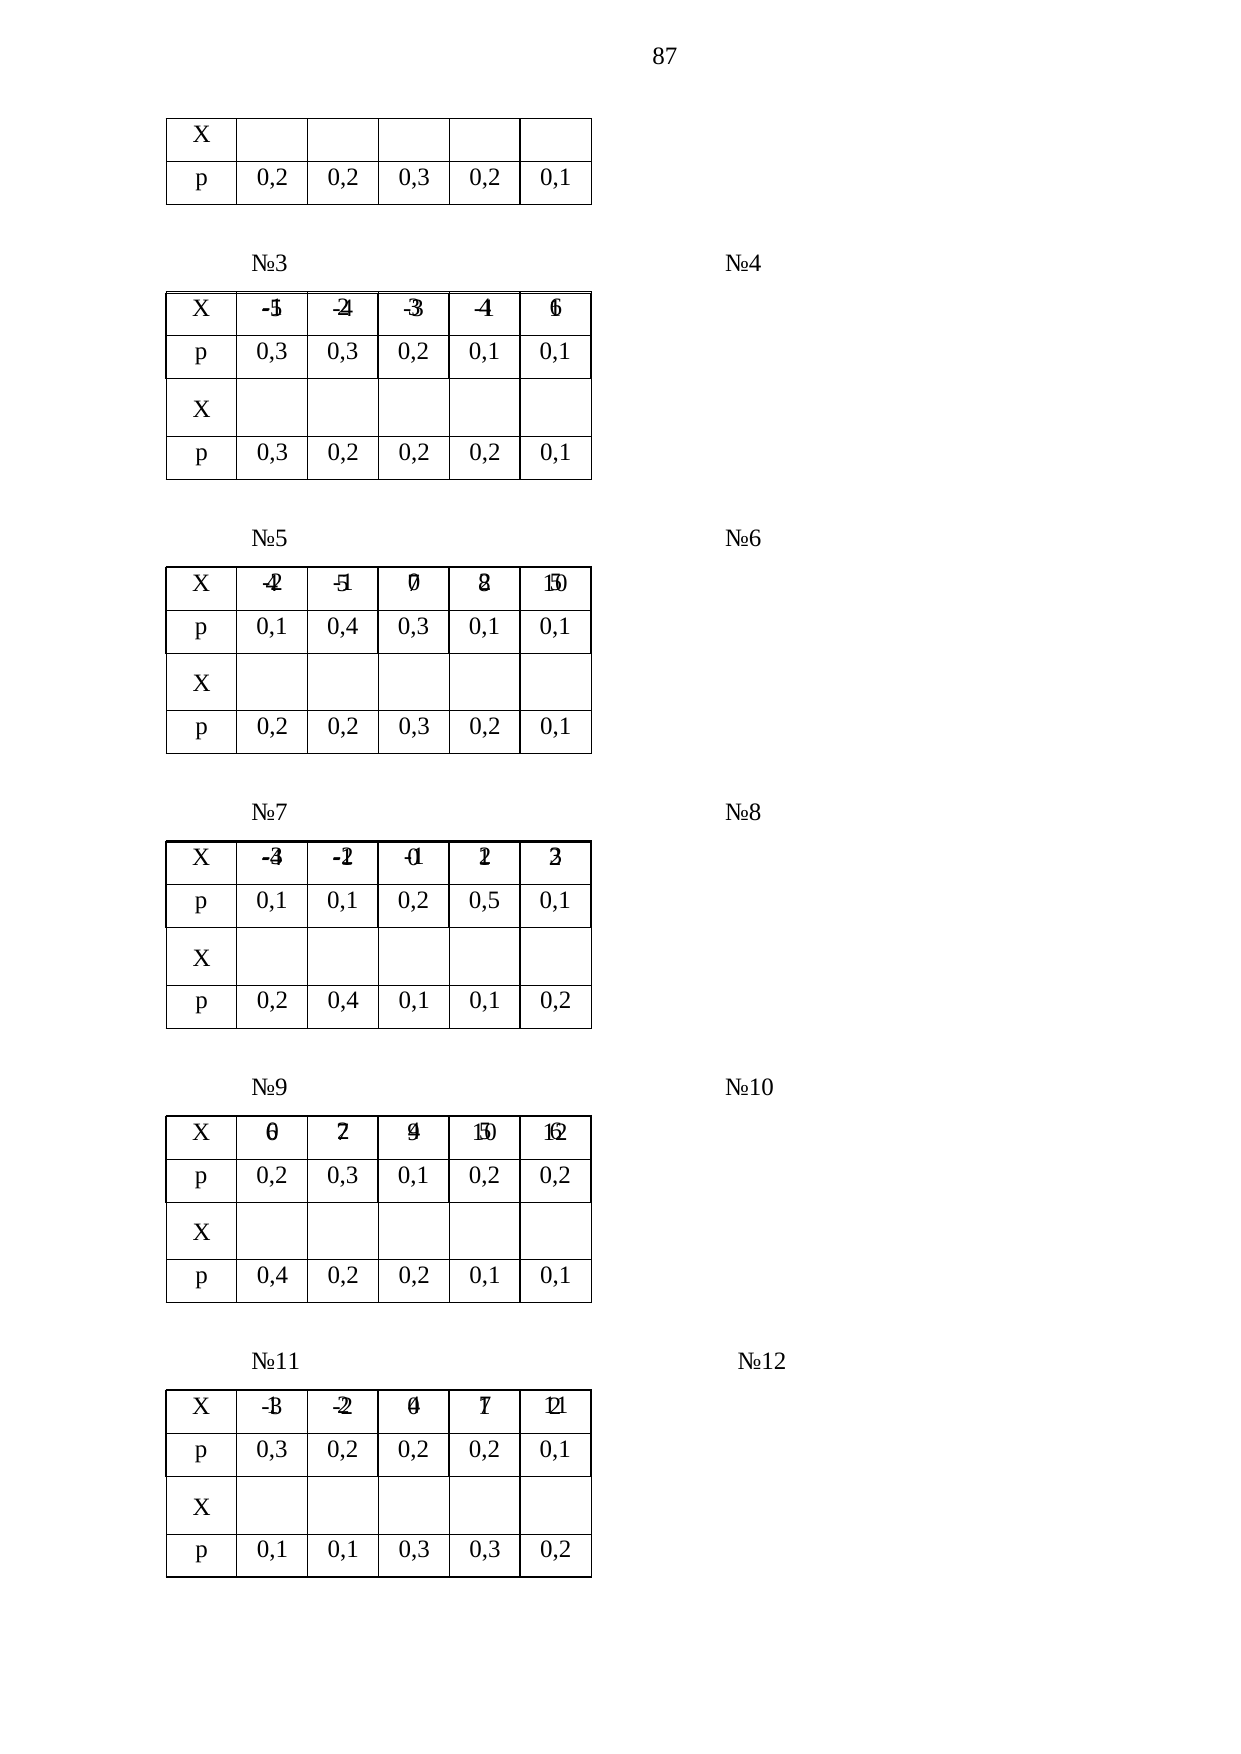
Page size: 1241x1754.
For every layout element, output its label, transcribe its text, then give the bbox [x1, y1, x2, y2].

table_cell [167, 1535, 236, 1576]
text №5 №6 [177, 523, 1152, 551]
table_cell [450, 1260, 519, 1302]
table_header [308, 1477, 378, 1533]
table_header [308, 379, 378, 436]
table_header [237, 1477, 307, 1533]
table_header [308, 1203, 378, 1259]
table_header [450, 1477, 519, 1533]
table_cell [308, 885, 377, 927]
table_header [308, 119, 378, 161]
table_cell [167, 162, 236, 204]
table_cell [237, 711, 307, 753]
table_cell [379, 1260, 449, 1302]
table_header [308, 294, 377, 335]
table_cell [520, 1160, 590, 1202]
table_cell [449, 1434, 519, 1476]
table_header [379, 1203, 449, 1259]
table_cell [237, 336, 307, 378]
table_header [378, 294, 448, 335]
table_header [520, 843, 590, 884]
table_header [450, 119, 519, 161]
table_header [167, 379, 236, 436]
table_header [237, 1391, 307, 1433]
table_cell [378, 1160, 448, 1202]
text №3 №4 [177, 248, 1152, 277]
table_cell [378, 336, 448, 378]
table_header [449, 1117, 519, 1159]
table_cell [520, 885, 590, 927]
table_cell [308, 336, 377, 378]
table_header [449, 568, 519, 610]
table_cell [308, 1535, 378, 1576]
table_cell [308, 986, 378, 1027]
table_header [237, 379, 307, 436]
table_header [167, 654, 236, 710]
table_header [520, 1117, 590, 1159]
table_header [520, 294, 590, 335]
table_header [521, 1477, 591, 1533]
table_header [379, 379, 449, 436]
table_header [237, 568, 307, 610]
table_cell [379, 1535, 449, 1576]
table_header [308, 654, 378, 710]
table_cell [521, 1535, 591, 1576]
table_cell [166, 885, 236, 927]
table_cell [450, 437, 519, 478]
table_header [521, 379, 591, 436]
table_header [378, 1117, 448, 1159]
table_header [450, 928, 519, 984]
text №7 №8 [177, 797, 1152, 826]
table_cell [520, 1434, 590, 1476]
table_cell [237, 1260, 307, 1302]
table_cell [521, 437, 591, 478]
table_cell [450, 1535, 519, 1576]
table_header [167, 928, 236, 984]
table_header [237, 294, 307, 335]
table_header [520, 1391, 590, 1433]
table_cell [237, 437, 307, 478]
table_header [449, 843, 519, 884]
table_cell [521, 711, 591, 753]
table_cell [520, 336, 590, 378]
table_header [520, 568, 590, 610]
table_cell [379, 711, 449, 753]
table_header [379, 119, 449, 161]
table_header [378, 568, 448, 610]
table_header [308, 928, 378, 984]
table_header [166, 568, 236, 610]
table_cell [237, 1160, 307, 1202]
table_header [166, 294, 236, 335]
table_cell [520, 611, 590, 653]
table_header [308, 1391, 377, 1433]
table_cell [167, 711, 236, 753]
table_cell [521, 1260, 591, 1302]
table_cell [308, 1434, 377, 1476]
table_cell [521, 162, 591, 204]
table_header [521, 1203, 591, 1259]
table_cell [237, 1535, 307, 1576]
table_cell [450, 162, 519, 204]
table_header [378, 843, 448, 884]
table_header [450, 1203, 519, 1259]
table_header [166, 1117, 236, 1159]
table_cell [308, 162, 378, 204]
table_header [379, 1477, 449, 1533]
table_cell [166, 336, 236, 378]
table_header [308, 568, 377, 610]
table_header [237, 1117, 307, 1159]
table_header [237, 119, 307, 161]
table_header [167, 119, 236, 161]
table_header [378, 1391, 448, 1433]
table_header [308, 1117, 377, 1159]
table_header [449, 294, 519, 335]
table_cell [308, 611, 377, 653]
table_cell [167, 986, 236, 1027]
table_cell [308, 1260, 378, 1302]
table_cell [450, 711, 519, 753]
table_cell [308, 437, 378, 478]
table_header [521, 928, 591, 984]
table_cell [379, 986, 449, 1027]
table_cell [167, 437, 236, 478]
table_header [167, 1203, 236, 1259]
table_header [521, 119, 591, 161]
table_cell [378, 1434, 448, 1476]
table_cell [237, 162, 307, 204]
text №9 №10 [177, 1072, 1152, 1100]
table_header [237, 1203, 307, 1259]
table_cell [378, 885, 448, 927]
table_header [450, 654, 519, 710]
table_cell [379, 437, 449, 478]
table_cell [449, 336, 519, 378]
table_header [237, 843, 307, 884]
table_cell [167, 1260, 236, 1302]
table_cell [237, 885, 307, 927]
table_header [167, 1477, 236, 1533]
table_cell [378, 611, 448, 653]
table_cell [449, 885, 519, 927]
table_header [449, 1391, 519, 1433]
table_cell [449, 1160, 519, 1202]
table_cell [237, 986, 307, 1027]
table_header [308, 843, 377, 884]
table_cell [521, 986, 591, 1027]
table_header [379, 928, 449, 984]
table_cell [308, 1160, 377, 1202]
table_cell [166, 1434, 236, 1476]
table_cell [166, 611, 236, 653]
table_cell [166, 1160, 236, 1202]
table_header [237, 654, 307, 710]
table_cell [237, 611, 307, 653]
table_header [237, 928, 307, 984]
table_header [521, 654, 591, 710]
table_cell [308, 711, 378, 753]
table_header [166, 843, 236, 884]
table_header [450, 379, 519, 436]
text №11 №12 [177, 1346, 1152, 1375]
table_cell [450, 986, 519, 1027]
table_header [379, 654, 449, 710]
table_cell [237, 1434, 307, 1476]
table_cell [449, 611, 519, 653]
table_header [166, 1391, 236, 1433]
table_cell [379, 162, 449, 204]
